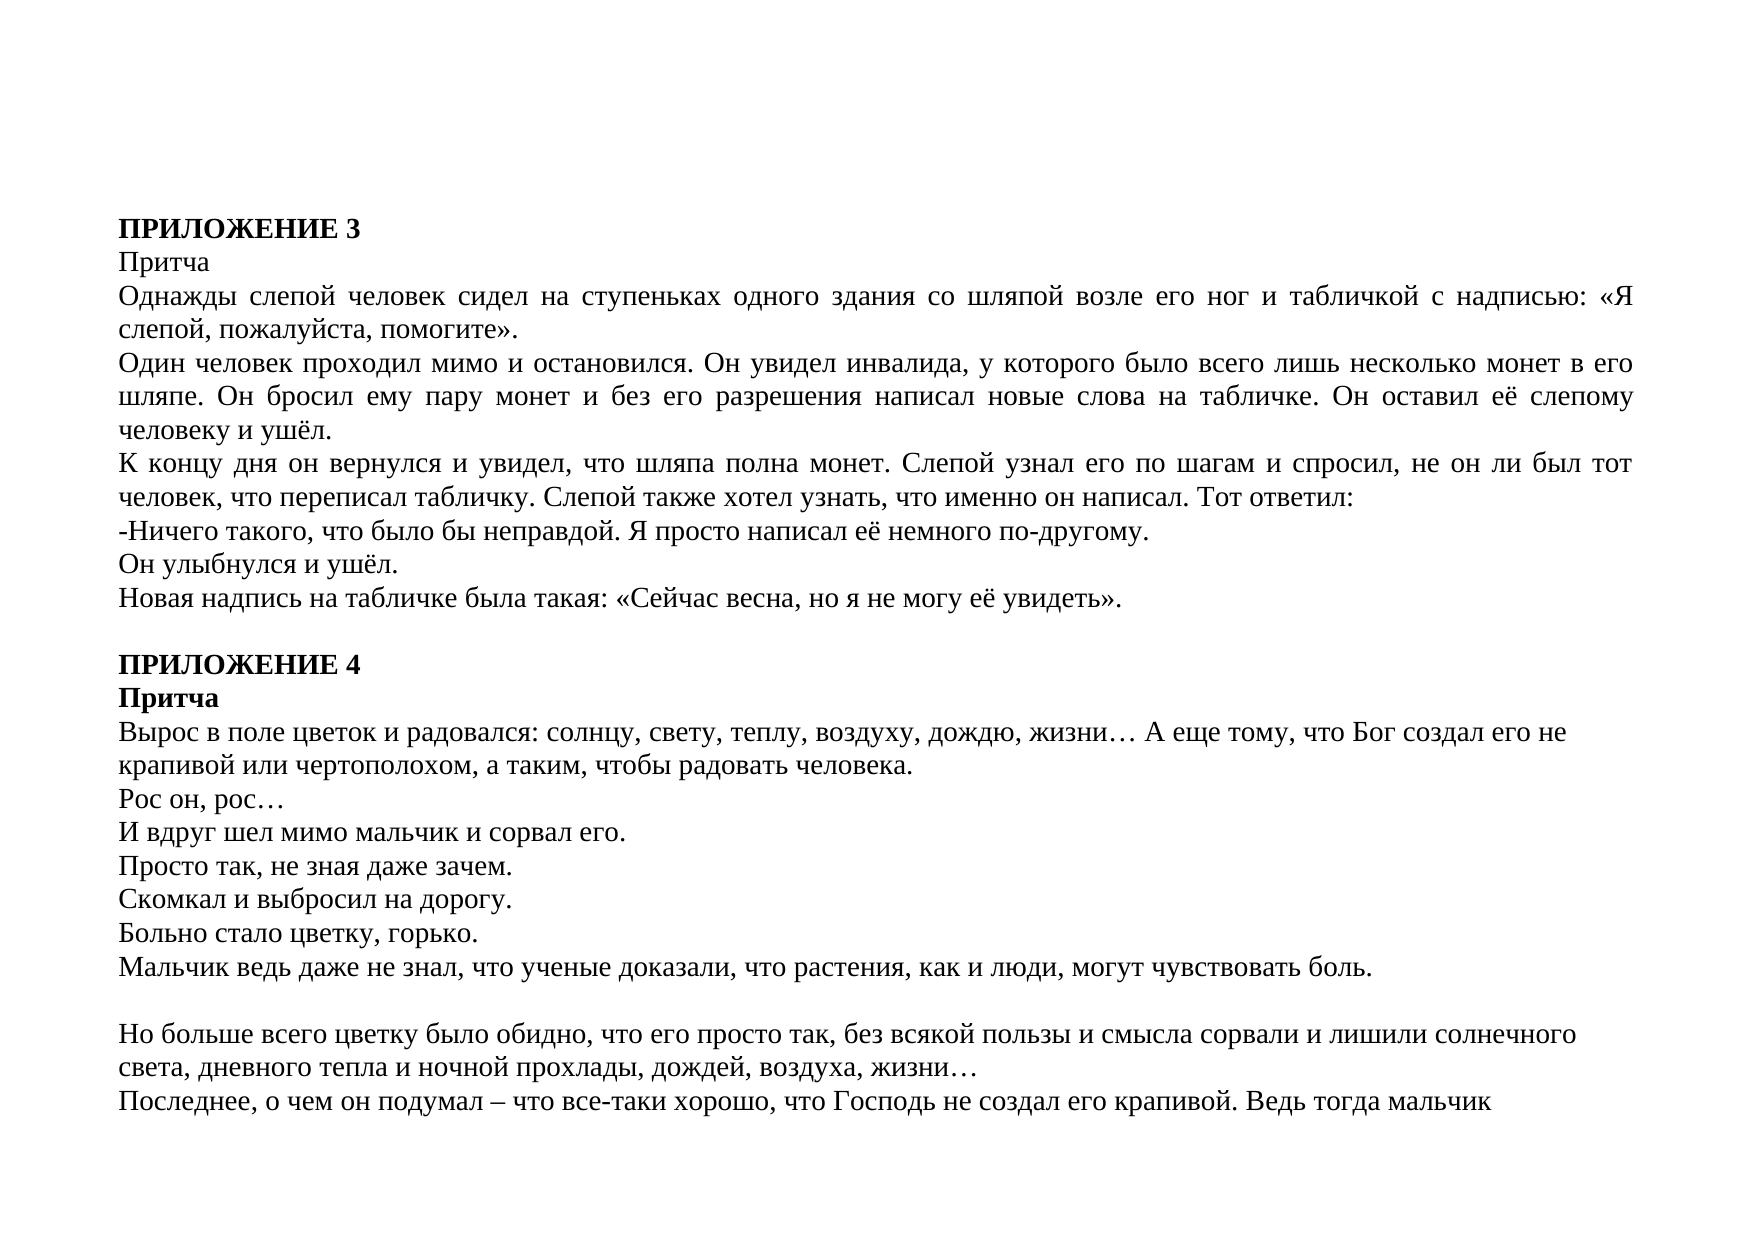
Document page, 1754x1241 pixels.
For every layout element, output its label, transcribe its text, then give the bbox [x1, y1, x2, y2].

text Новая надпись на табличке была такая: «Сейчас весна, но я не могу её увидеть». [118, 580, 1636, 613]
text ПРИЛОЖЕНИЕ 4 [118, 647, 1636, 680]
text ПРИЛОЖЕНИЕ 3 [118, 211, 1636, 244]
text Один человек проходил мимо и остановился. Он увидел инвалида, у которого было всего лишь несколько монет в его шляпе. Он бросил ему пару монет и без его разрешения написал новые слова на табличке. Он оставил её слепому человеку и ушёл. [118, 345, 1636, 446]
text Притча [118, 680, 1636, 714]
text К концу дня он вернулся и увидел, что шляпа полна монет. Слепой узнал его по шагам и спросил, не он ли был тот человек, что переписал табличку. Слепой также хотел узнать, что именно он написал. Тот ответил: [118, 446, 1636, 513]
text Он улыбнулся и ушёл. [118, 546, 1636, 580]
text Однажды слепой человек сидел на ступеньках одного здания со шляпой возле его ног и табличкой с надписью: «Я слепой, пожалуйста, помогите». [118, 278, 1636, 345]
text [118, 714, 1636, 1116]
text Притча [118, 244, 1636, 278]
text -Ничего такого, что было бы неправдой. Я просто написал её немного по-другому. [118, 513, 1636, 546]
